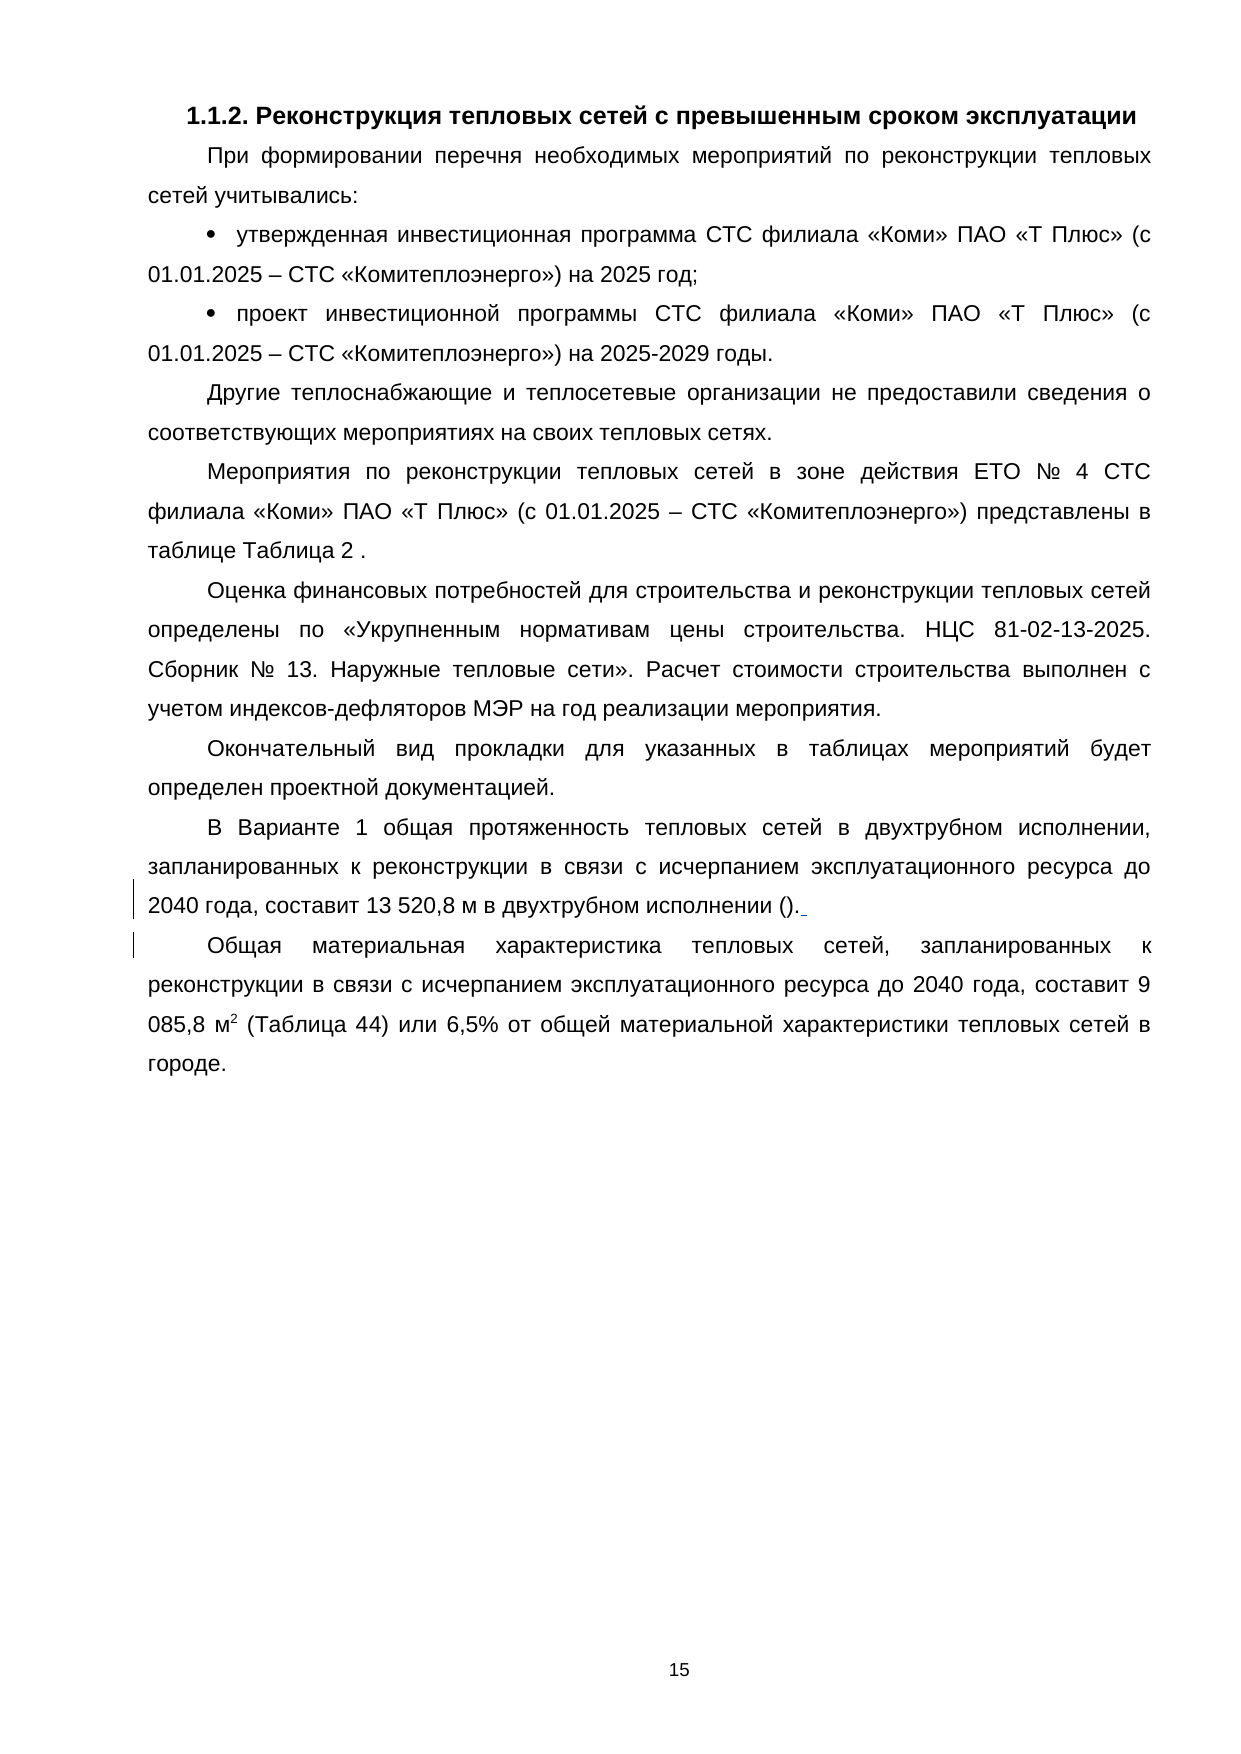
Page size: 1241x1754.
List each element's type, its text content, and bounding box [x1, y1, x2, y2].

text Общая материальная характеристика тепловых сетей, запланированных к реконструкции в связи с исчерпанием эксплуатационного ресурса до 2040 года, составит 9 085,8 м2 (Таблица 4) или 6,5% от общей материальной характеристики тепловых сетей в городе. [148, 932, 1152, 1077]
text В Варианте 1 общая протяженность тепловых сетей в двухтрубном исполнении, запланированных к реконструкции в связи с исчерпанием эксплуатационного ресурса до 2040 года, составит 13 520,8 м в двухтрубном исполнении (Таблица 3). [148, 813, 1152, 919]
text Окончательный вид прокладки для указанных в таблицах мероприятий будет определен проектной документацией. [148, 734, 1152, 800]
text Другие теплоснабжающие и теплосетевые организации не предоставили сведения о соответствующих мероприятиях на своих тепловых сетях. [148, 379, 1152, 445]
list проект инвестиционной программы СТС филиала «Коми» ПАО «Т Плюс» (с 01.01.2025 – СТС «Комитеплоэнерго») на 2025-2029 годы. [148, 300, 1152, 366]
text Оценка финансовых потребностей для строительства и реконструкции тепловых сетей определены по «Укрупненным нормативам цены строительства. НЦС 81-02-13-2025. Сборник № 13. Наружные тепловые сети». Расчет стоимости строительства выполнен с учетом индексов-дефляторов МЭР на год реализации мероприятия. [148, 577, 1152, 721]
list утвержденная инвестиционная программа СТС филиала «Коми» ПАО «Т Плюс» (с 01.01.2025 – СТС «Комитеплоэнерго») на 2025 год; [148, 221, 1152, 287]
text При формировании перечня необходимых мероприятий по реконструкции тепловых сетей учитывались: [148, 142, 1152, 208]
subtitle Реконструкция тепловых сетей с превышенным сроком эксплуатации [148, 101, 1152, 130]
text Мероприятия по реконструкции тепловых сетей в зоне действия ЕТО № 4 СТС филиала «Коми» ПАО «Т Плюс» (с 01.01.2025 – СТС «Комитеплоэнерго») представлены в таблице Таблица 2 . [148, 458, 1152, 563]
